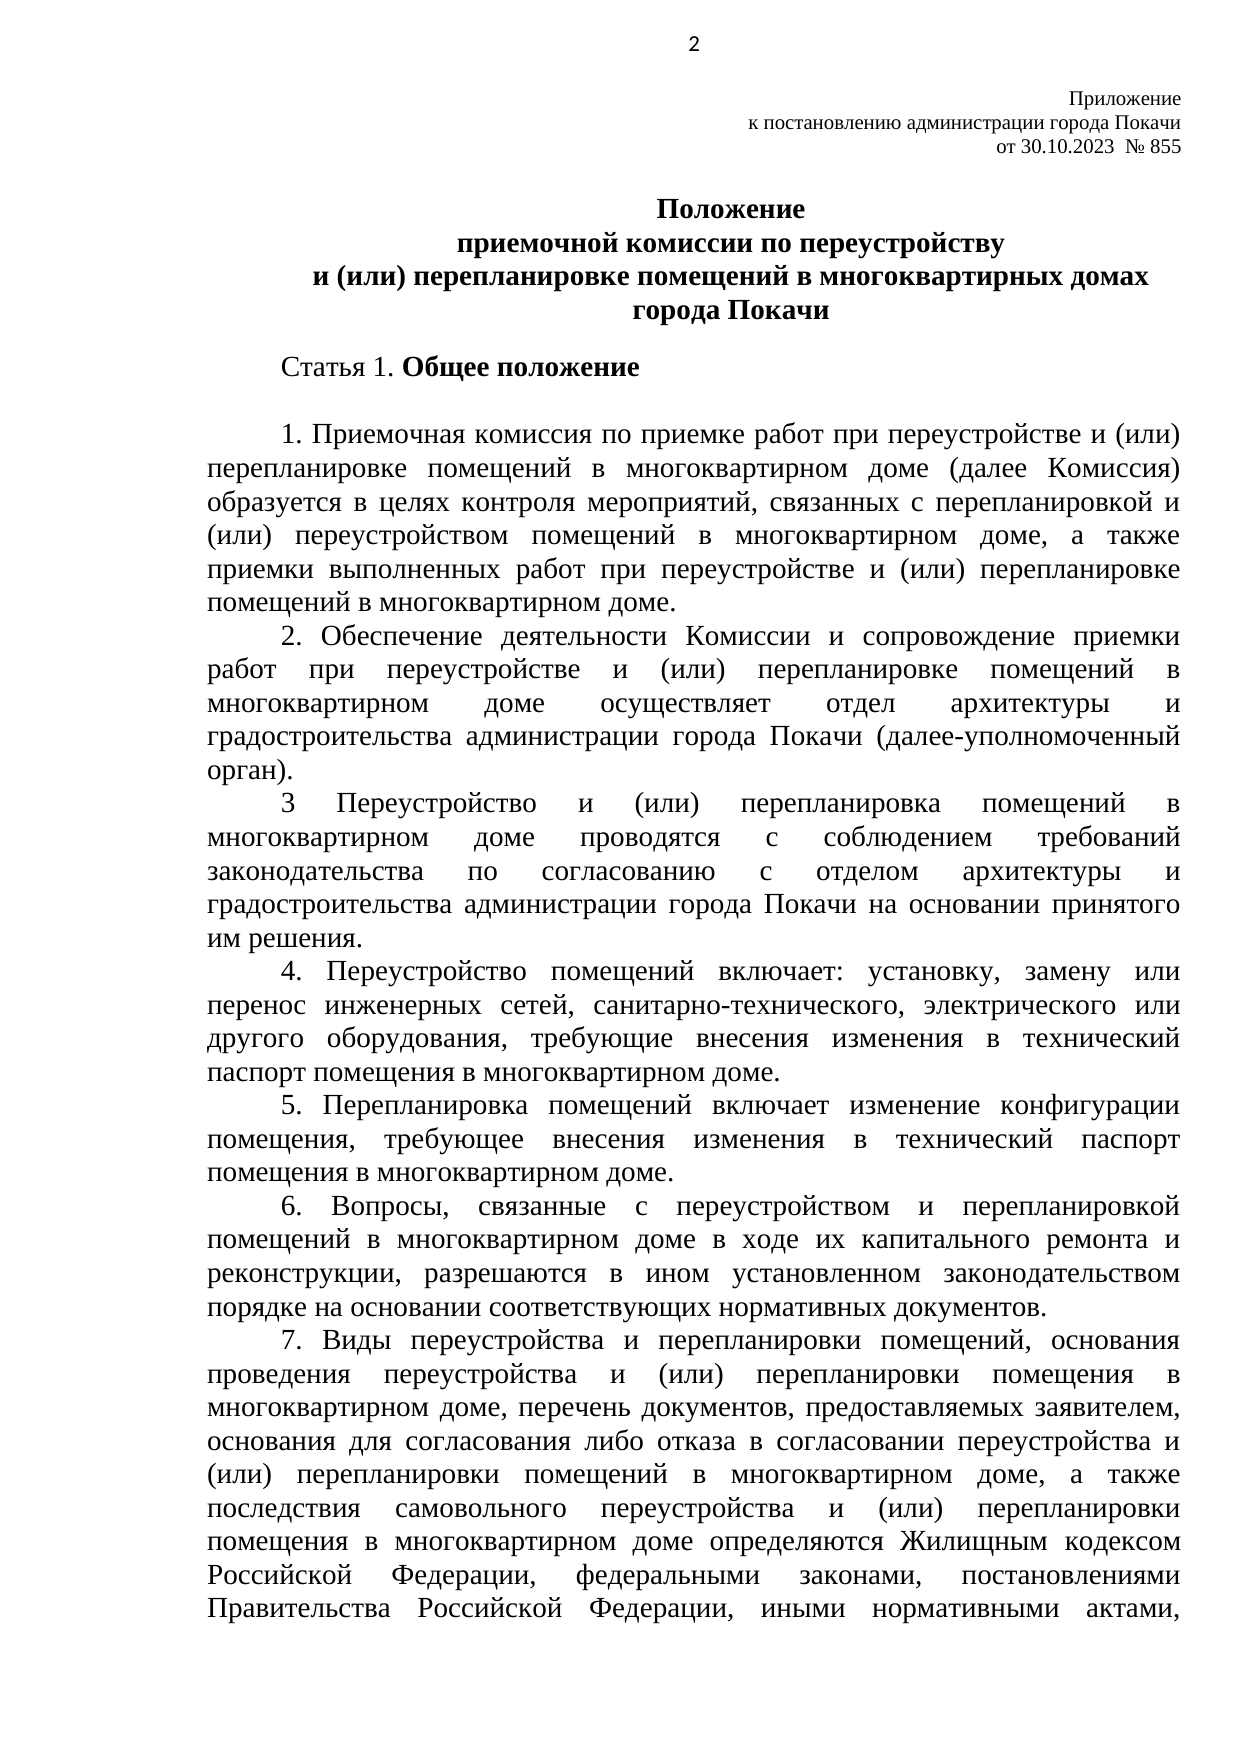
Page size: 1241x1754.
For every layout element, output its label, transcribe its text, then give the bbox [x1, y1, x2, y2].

title города Покачи [207, 292, 1181, 326]
title приемочной комиссии по переустройству [207, 225, 1181, 258]
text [207, 1322, 1181, 1624]
text Приложение [207, 86, 1181, 110]
text 4. Переустройство помещений включает: установку, замену или перенос инженерных сетей, санитарно-технического, электрического или другого оборудования, требующие внесения изменения в технический паспорт помещения в многоквартирном доме. [207, 953, 1181, 1087]
title и (или) перепланировке помещений в многоквартирных домах [207, 258, 1181, 292]
title Положение [207, 191, 1181, 225]
text Статья 1. Общее положение [207, 349, 1181, 383]
text 1. Приемочная комиссия по приемке работ при переустройстве и (или) перепланировке помещений в многоквартирном доме (далее Комиссия) образуется в целях контроля мероприятий, связанных с перепланировкой и (или) переустройством помещений в многоквартирном доме, а также приемки выполненных работ при переустройстве и (или) перепланировке помещений в многоквартирном доме. [207, 417, 1181, 618]
text к постановлению администрации города Покачи [207, 110, 1181, 134]
text от 30.10.2023 № 855 [207, 134, 1181, 158]
text 6. Вопросы, связанные с переустройством и перепланировкой помещений в многоквартирном доме в ходе их капитального ремонта и реконструкции, разрешаются в ином установленном законодательством порядке на основании соответствующих нормативных документов. [207, 1188, 1181, 1322]
text 3 Переустройство и (или) перепланировка помещений в многоквартирном доме проводятся с соблюдением требований законодательства по согласованию с отделом архитектуры и градостроительства администрации города Покачи на основании принятого им решения. [207, 786, 1181, 953]
text 2. Обеспечение деятельности Комиссии и сопровождение приемки работ при переустройстве и (или) перепланировке помещений в многоквартирном доме осуществляет отдел архитектуры и градостроительства администрации города Покачи (далее-уполномоченный орган). [207, 618, 1181, 786]
text 5. Перепланировка помещений включает изменение конфигурации помещения, требующее внесения изменения в технический паспорт помещения в многоквартирном доме. [207, 1087, 1181, 1188]
